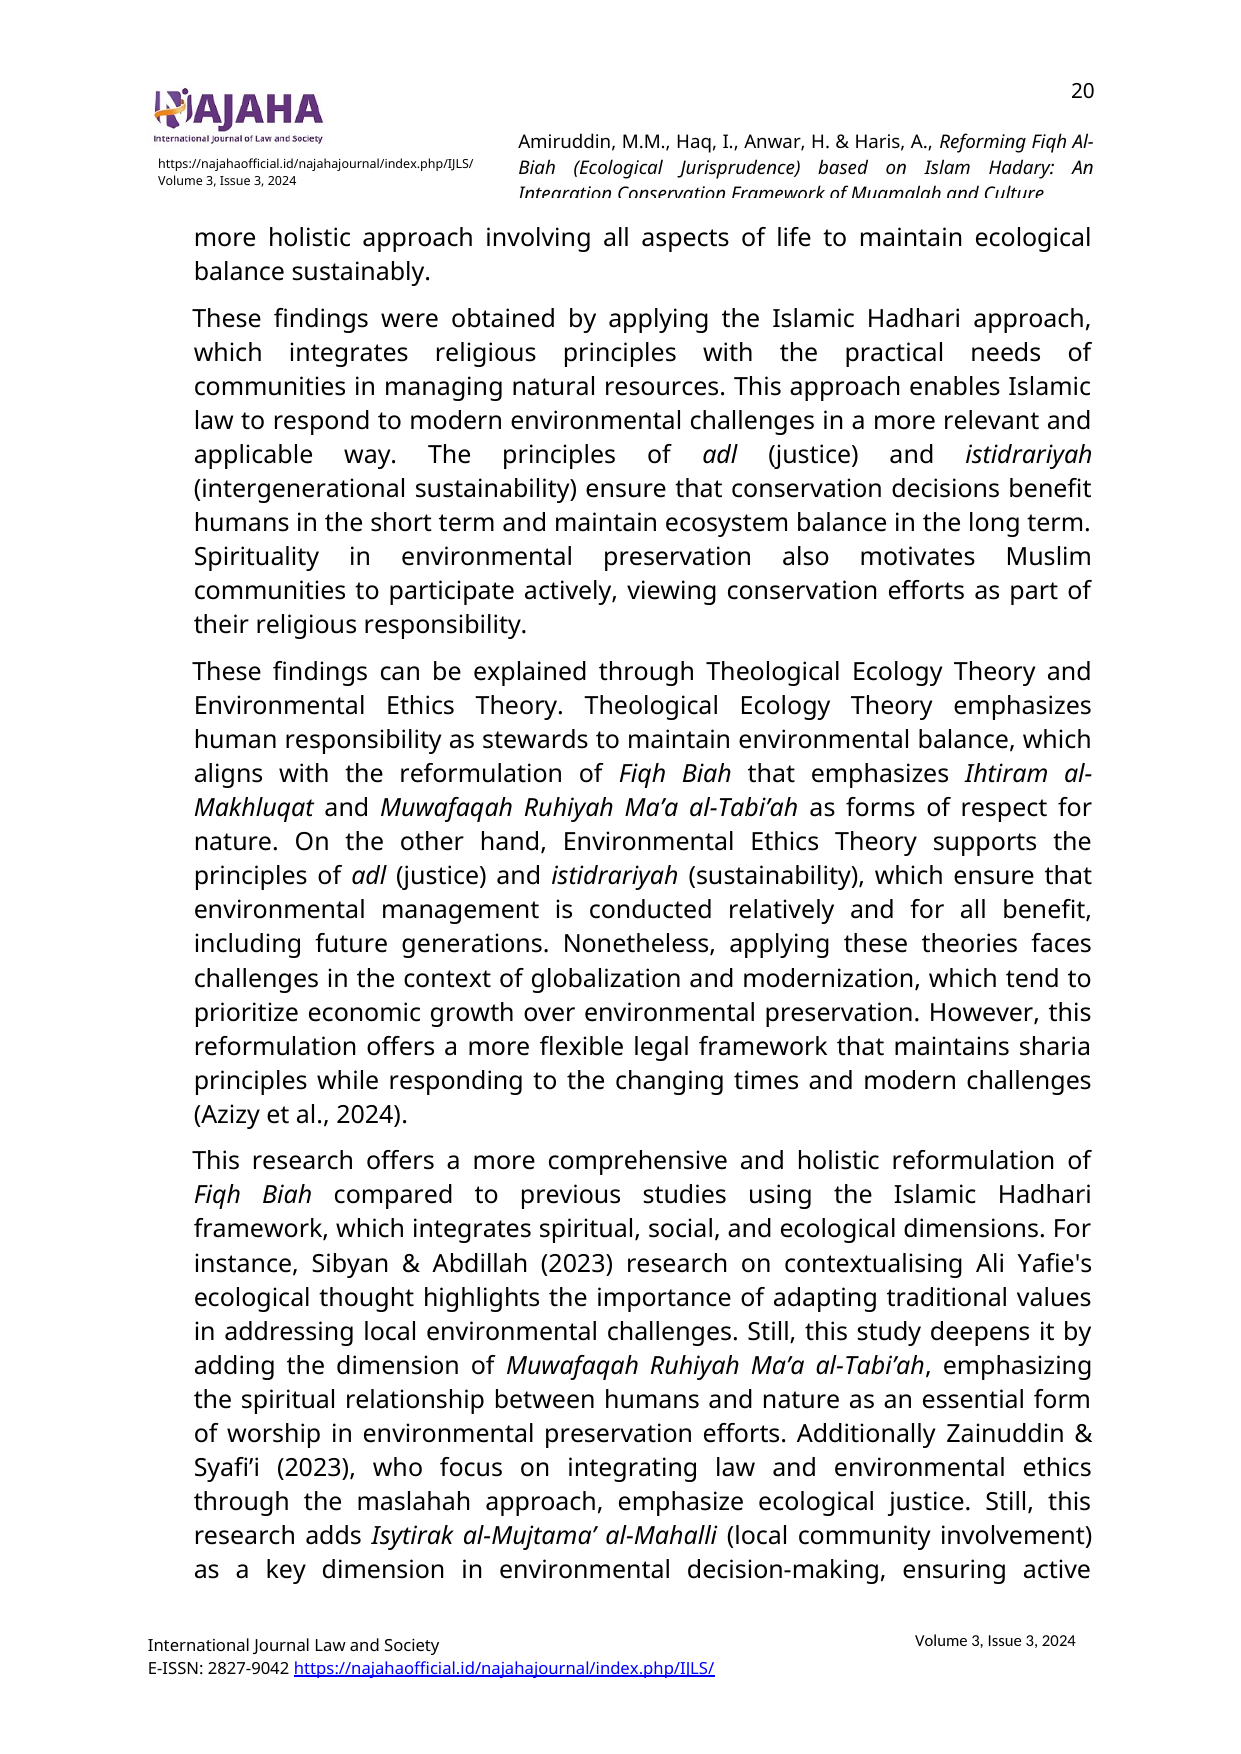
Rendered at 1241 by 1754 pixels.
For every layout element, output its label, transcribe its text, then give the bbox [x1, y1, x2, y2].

text These findings can be explained through Theological Ecology Theory and Environmental Ethics Theory. Theological Ecology Theory emphasizes human responsibility as stewards to maintain environmental balance, which aligns with the reformulation of Fiqh Biah that emphasizes Ihtiram al-Makhluqat and Muwafaqah Ruhiyah Ma’a al-Tabi’ah as forms of respect for nature. On the other hand, Environmental Ethics Theory supports the principles of adl (justice) and istidrariyah (sustainability), which ensure that environmental management is conducted relatively and for all benefit, including future generations. Nonetheless, applying these theories faces challenges in the context of globalization and modernization, which tend to prioritize economic growth over environmental preservation. However, this reformulation offers a more flexible legal framework that maintains sharia principles while responding to the changing times and modern challenges (Azizy et al., 2024). [192, 654, 1093, 1131]
picture [147, 75, 328, 158]
text These findings were obtained by applying the Islamic Hadhari approach, which integrates religious principles with the practical needs of communities in managing natural resources. This approach enables Islamic law to respond to modern environmental challenges in a more relevant and applicable way. The principles of adl (justice) and istidrariyah (intergenerational sustainability) ensure that conservation decisions benefit humans in the short term and maintain ecosystem balance in the long term. Spirituality in environmental preservation also motivates Muslim communities to participate actively, viewing conservation efforts as part of their religious responsibility. [192, 301, 1093, 641]
